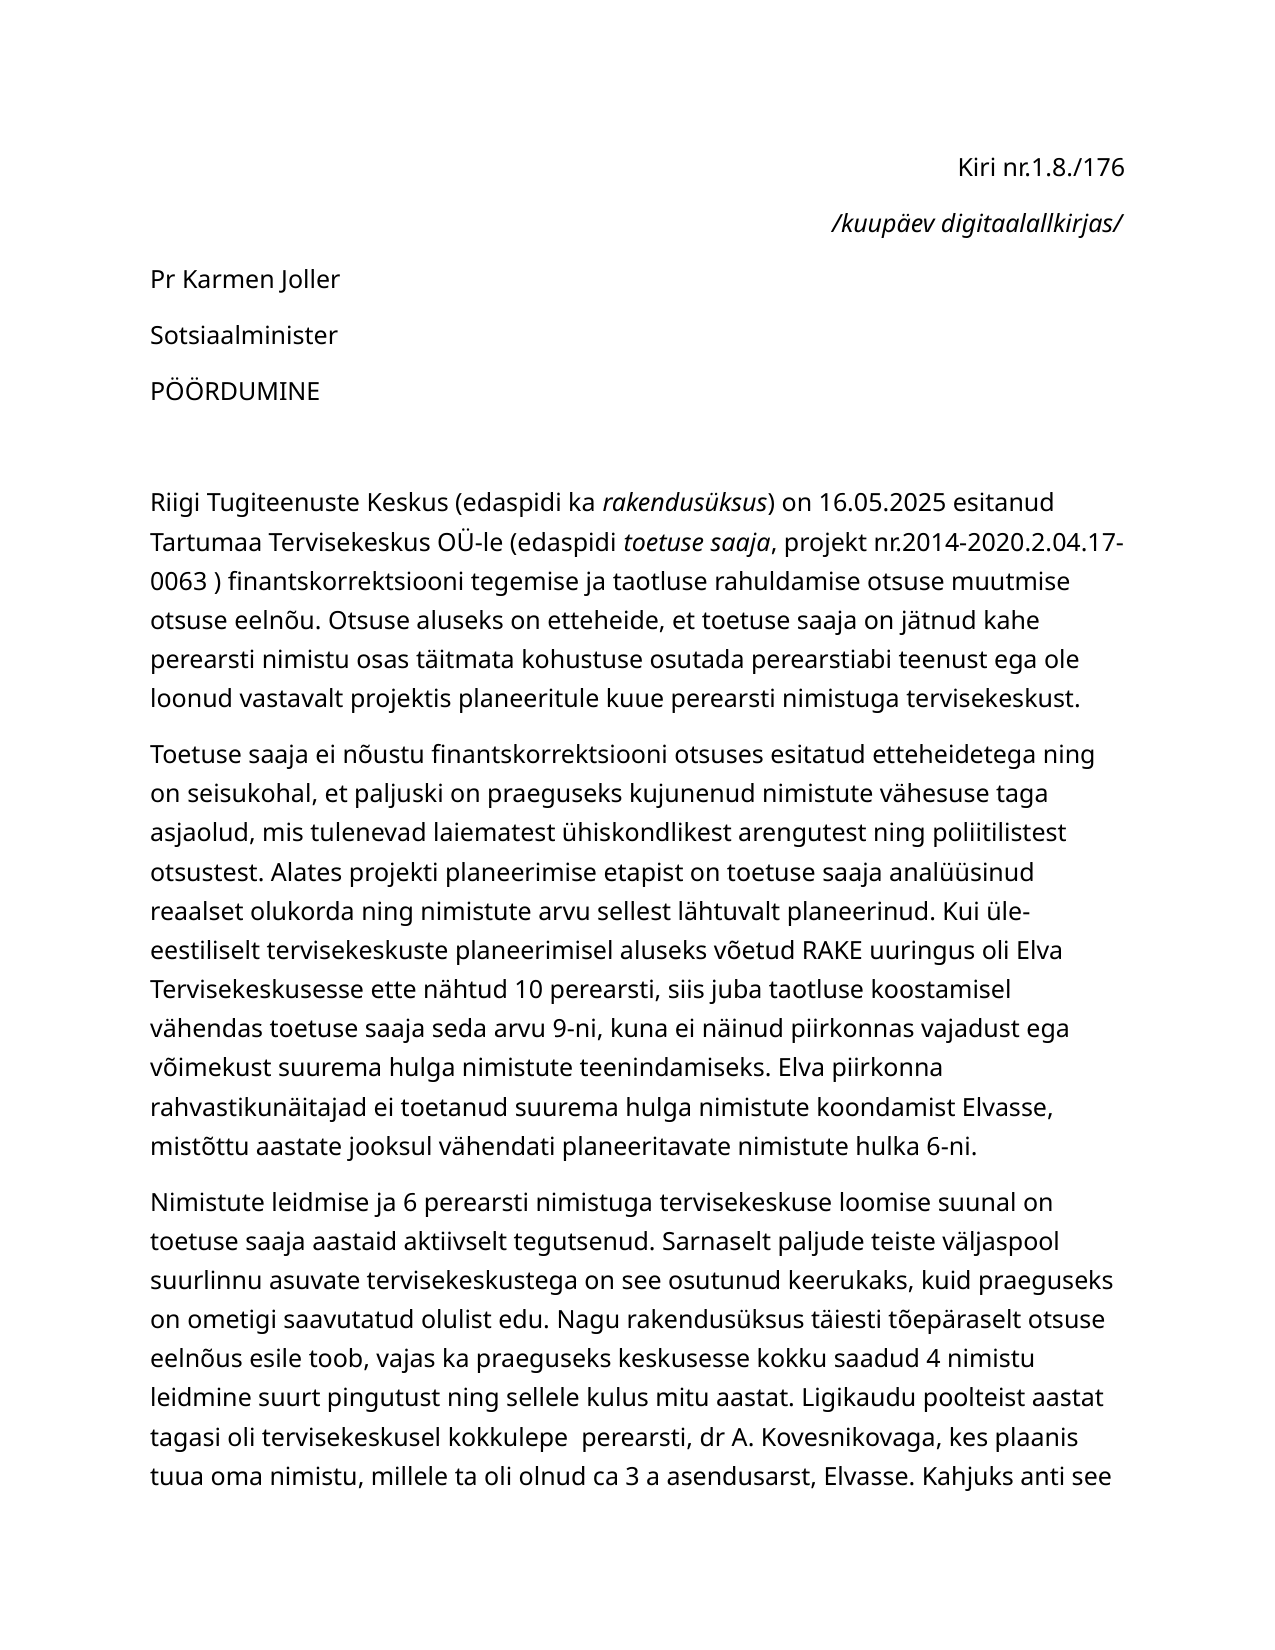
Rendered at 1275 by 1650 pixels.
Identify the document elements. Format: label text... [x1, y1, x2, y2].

text /kuupäev digitaalallkirjas/ [150, 206, 1125, 240]
text Pr Karmen Joller [150, 262, 1125, 296]
text Kiri nr.1.8./176 [150, 150, 1125, 184]
text Toetuse saaja ei nõustu finantskorrektsiooni otsuses esitatud etteheidetega ning on seisukohal, et paljuski on praeguseks kujunenud nimistute vähesuse taga asjaolud, mis tulenevad laiematest ühiskondlikest arengutest ning poliitilistest otsustest. Alates projekti planeerimise etapist on toetuse saaja analüüsinud reaalset olukorda ning nimistute arvu sellest lähtuvalt planeerinud. Kui üle-eestiliselt tervisekeskuste planeerimisel aluseks võetud RAKE uuringus oli Elva Tervisekeskusesse ette nähtud 10 perearsti, siis juba taotluse koostamisel vähendas toetuse saaja seda arvu 9-ni, kuna ei näinud piirkonnas vajadust ega võimekust suurema hulga nimistute teenindamiseks. Elva piirkonna rahvastikunäitajad ei toetanud suurema hulga nimistute koondamist Elvasse, mistõttu aastate jooksul vähendati planeeritavate nimistute hulka 6-ni. [150, 737, 1125, 1162]
text PÖÖRDUMINE [150, 373, 1125, 407]
text Sotsiaalminister [150, 317, 1125, 352]
text Riigi Tugiteenuste Keskus (edaspidi ka rakendusüksus) on 16.05.2025 esitanud Tartumaa Tervisekeskus OÜ-le (edaspidi toetuse saaja, projekt nr.2014-2020.2.04.17-0063 ) finantskorrektsiooni tegemise ja taotluse rahuldamise otsuse muutmise otsuse eelnõu. Otsuse aluseks on etteheide, et toetuse saaja on jätnud kahe perearsti nimistu osas täitmata kohustuse osutada perearstiabi teenust ega ole loonud vastavalt projektis planeeritule kuue perearsti nimistuga tervisekeskust. [150, 485, 1125, 715]
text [150, 1184, 1125, 1492]
